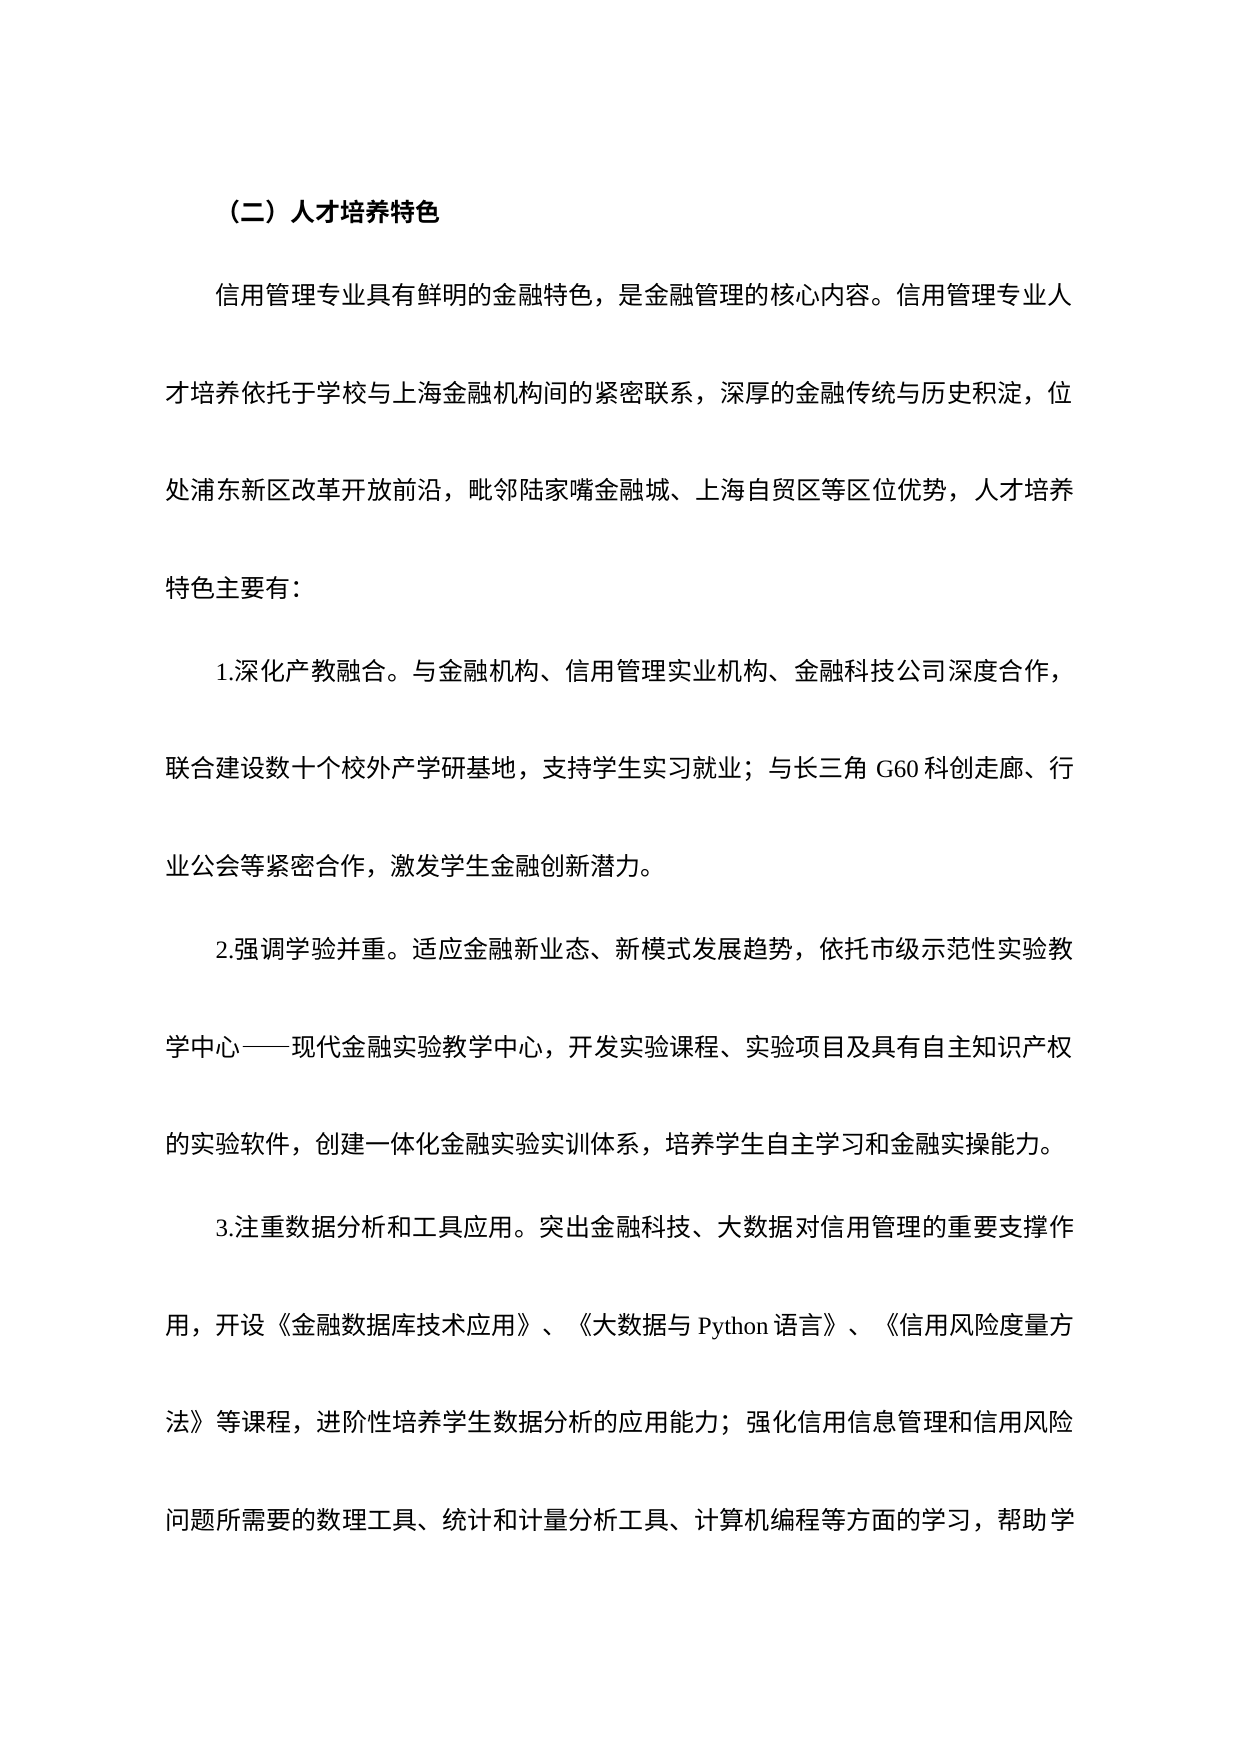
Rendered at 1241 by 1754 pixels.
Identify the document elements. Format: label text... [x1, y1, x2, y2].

text 1.深化产教融合。与金融机构、信用管理实业机构、金融科技公司深度合作，联合建设数十个校外产学研基地，支持学生实习就业；与长三角G60科创走廊、行业公会等紧密合作，激发学生金融创新潜力。 [165, 637, 1075, 897]
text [165, 1193, 1075, 1551]
subtitle （二）人才培养特色 [165, 178, 1075, 243]
text 2.强调学验并重。适应金融新业态、新模式发展趋势，依托市级示范性实验教学中心——现代金融实验教学中心，开发实验课程、实验项目及具有自主知识产权的实验软件，创建一体化金融实验实训体系，培养学生自主学习和金融实操能力。 [165, 915, 1075, 1175]
text 信用管理专业具有鲜明的金融特色，是金融管理的核心内容。信用管理专业人才培养依托于学校与上海金融机构间的紧密联系，深厚的金融传统与历史积淀，位处浦东新区改革开放前沿，毗邻陆家嘴金融城、上海自贸区等区位优势，人才培养特色主要有： [165, 261, 1075, 619]
